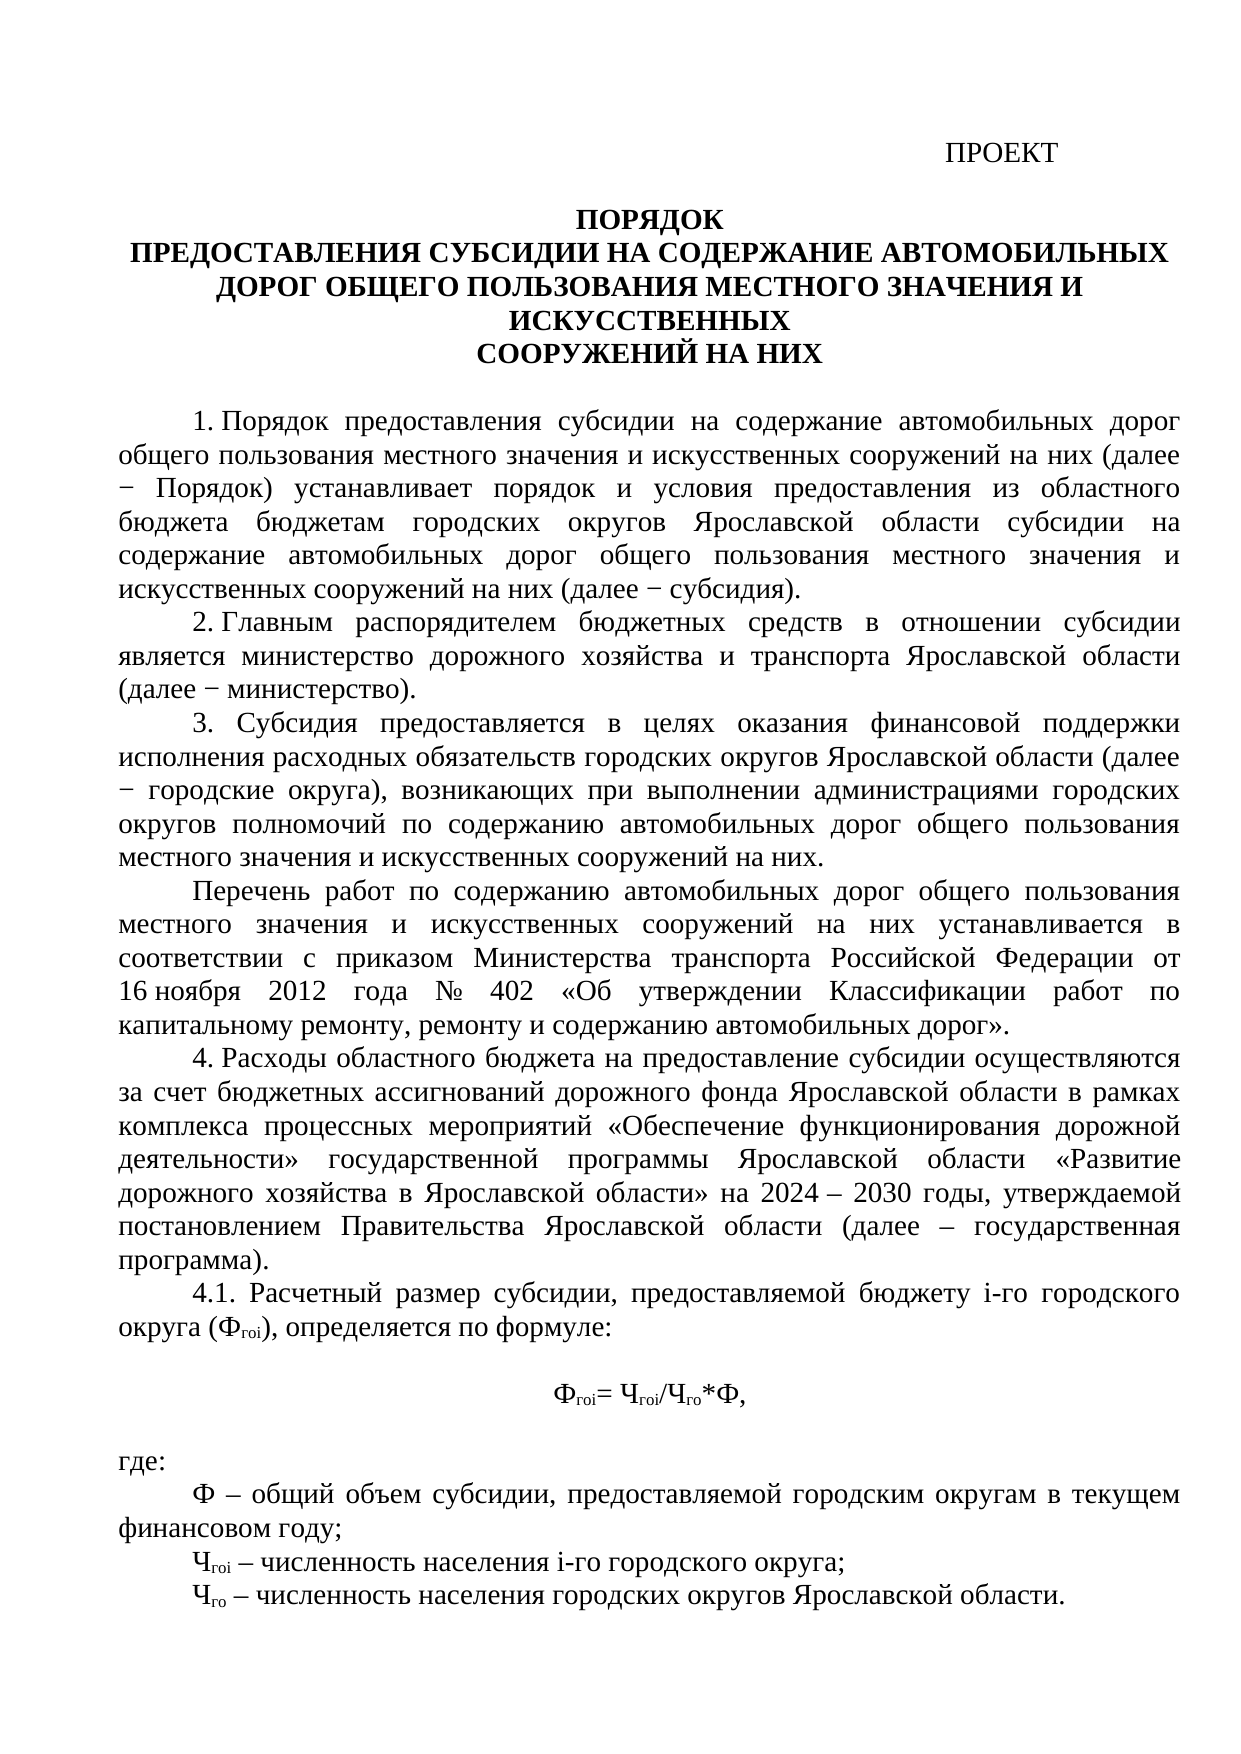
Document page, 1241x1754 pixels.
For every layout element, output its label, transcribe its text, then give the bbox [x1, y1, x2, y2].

text 4. Расходы областного бюджета на предоставление субсидии осуществляются за счет бюджетных ассигнований дорожного фонда Ярославской области в рамках комплекса процессных мероприятий «Обеспечение функционирования дорожной деятельности» государственной программы Ярославской области «Развитие дорожного хозяйства в Ярославской области» на 2024 – 2030 годы, утверждаемой постановлением Правительства Ярославской области (далее – государственная программа). [118, 1041, 1181, 1275]
text Перечень работ по содержанию автомобильных дорог общего пользования местного значения и искусственных сооружений на них устанавливается в соответствии с приказом Министерства транспорта Российской Федерации от 16 ноября 2012 года № 402 «Об утверждении Классификации работ по капитальному ремонту, ремонту и содержанию автомобильных дорог». [118, 873, 1181, 1041]
text где: [118, 1443, 1181, 1477]
text Ф – общий объем субсидии, предоставляемой городским округам в текущем финансовом году; [118, 1477, 1181, 1544]
text Чго – численность населения городских округов Ярославской области. [118, 1577, 1181, 1611]
title ПРЕДОСТАВЛЕНИЯ СУБСИДИИ НА СОДЕРЖАНИЕ АВТОМОБИЛЬНЫХ ДОРОГ ОБЩЕГО ПОЛЬЗОВАНИЯ МЕСТНОГО ЗНАЧЕНИЯ И ИСКУССТВЕННЫХ [118, 236, 1181, 336]
text 3. Субсидия предоставляется в целях оказания финансовой поддержки исполнения расходных обязательств городских округов Ярославской области (далее − городские округа), возникающих при выполнении администрациями городских округов полномочий по содержанию автомобильных дорог общего пользования местного значения и искусственных сооружений на них. [118, 705, 1181, 873]
text Фгоi= Чгоi/Чго*Ф, [118, 1376, 1181, 1409]
text 1. Порядок предоставления субсидии на содержание автомобильных дорог общего пользования местного значения и искусственных сооружений на них (далее − Порядок) устанавливает порядок и условия предоставления из областного бюджета бюджетам городских округов Ярославской области субсидии на содержание автомобильных дорог общего пользования местного значения и искусственных сооружений на них (далее − субсидия). [118, 403, 1181, 604]
title СООРУЖЕНИЙ НА НИХ [118, 336, 1181, 370]
text Чгоi – численность населения i-го городского округа; [118, 1544, 1181, 1577]
title ПРОЕКТ [945, 135, 1181, 168]
text 2. Главным распорядителем бюджетных средств в отношении субсидии является министерство дорожного хозяйства и транспорта Ярославской области (далее − министерство). [118, 604, 1181, 705]
text 4.1. Расчетный размер субсидии, предоставляемой бюджету i-го городского округа (Фгоi), определяется по формуле: [118, 1275, 1181, 1342]
title ПОРЯДОК [118, 202, 1181, 236]
